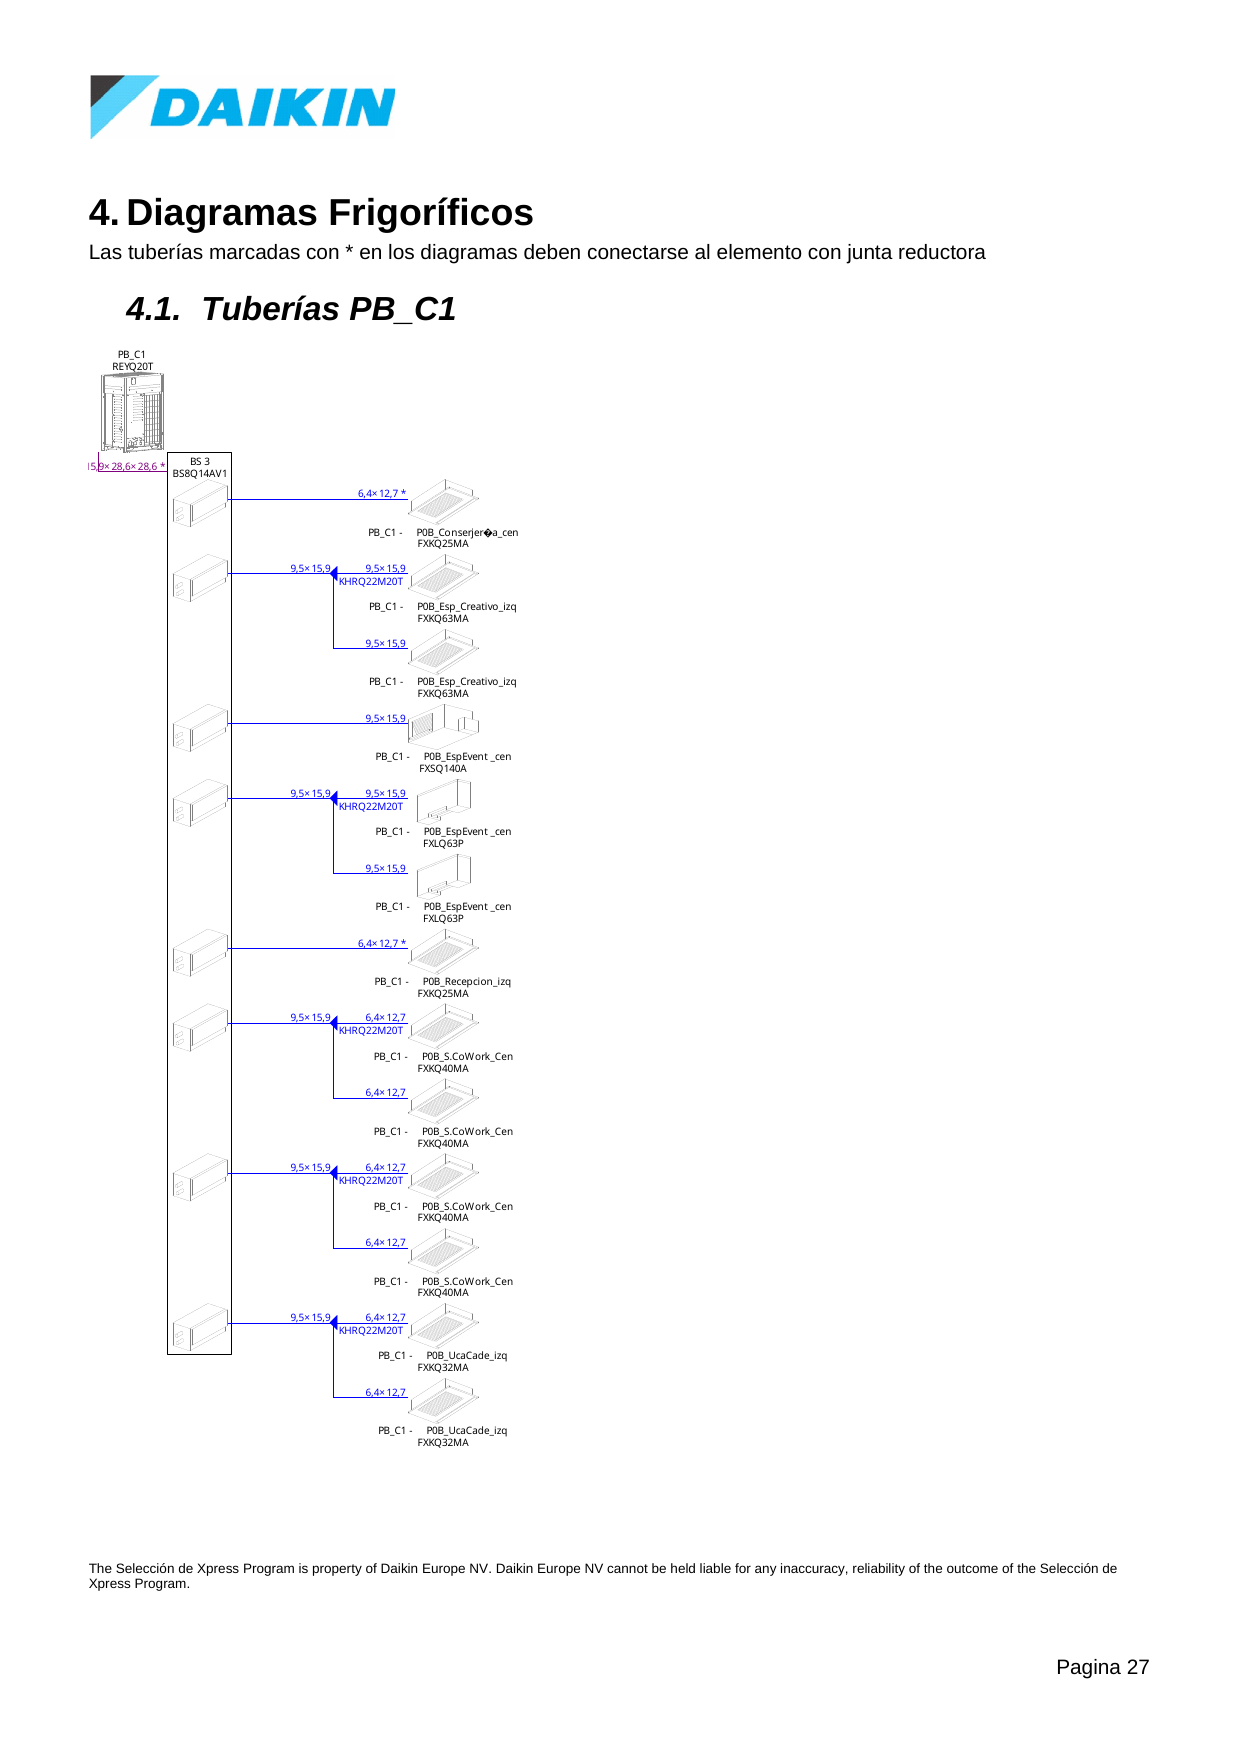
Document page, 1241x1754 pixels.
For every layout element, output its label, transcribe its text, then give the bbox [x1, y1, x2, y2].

subtitle Tuberías PB_C1 [126, 289, 1152, 327]
text Las tuberías marcadas con * en los diagramas deben conectarse al elemento con junta reductora [88, 240, 1152, 264]
subtitle Diagramas Frigoríficos [88, 190, 1152, 233]
